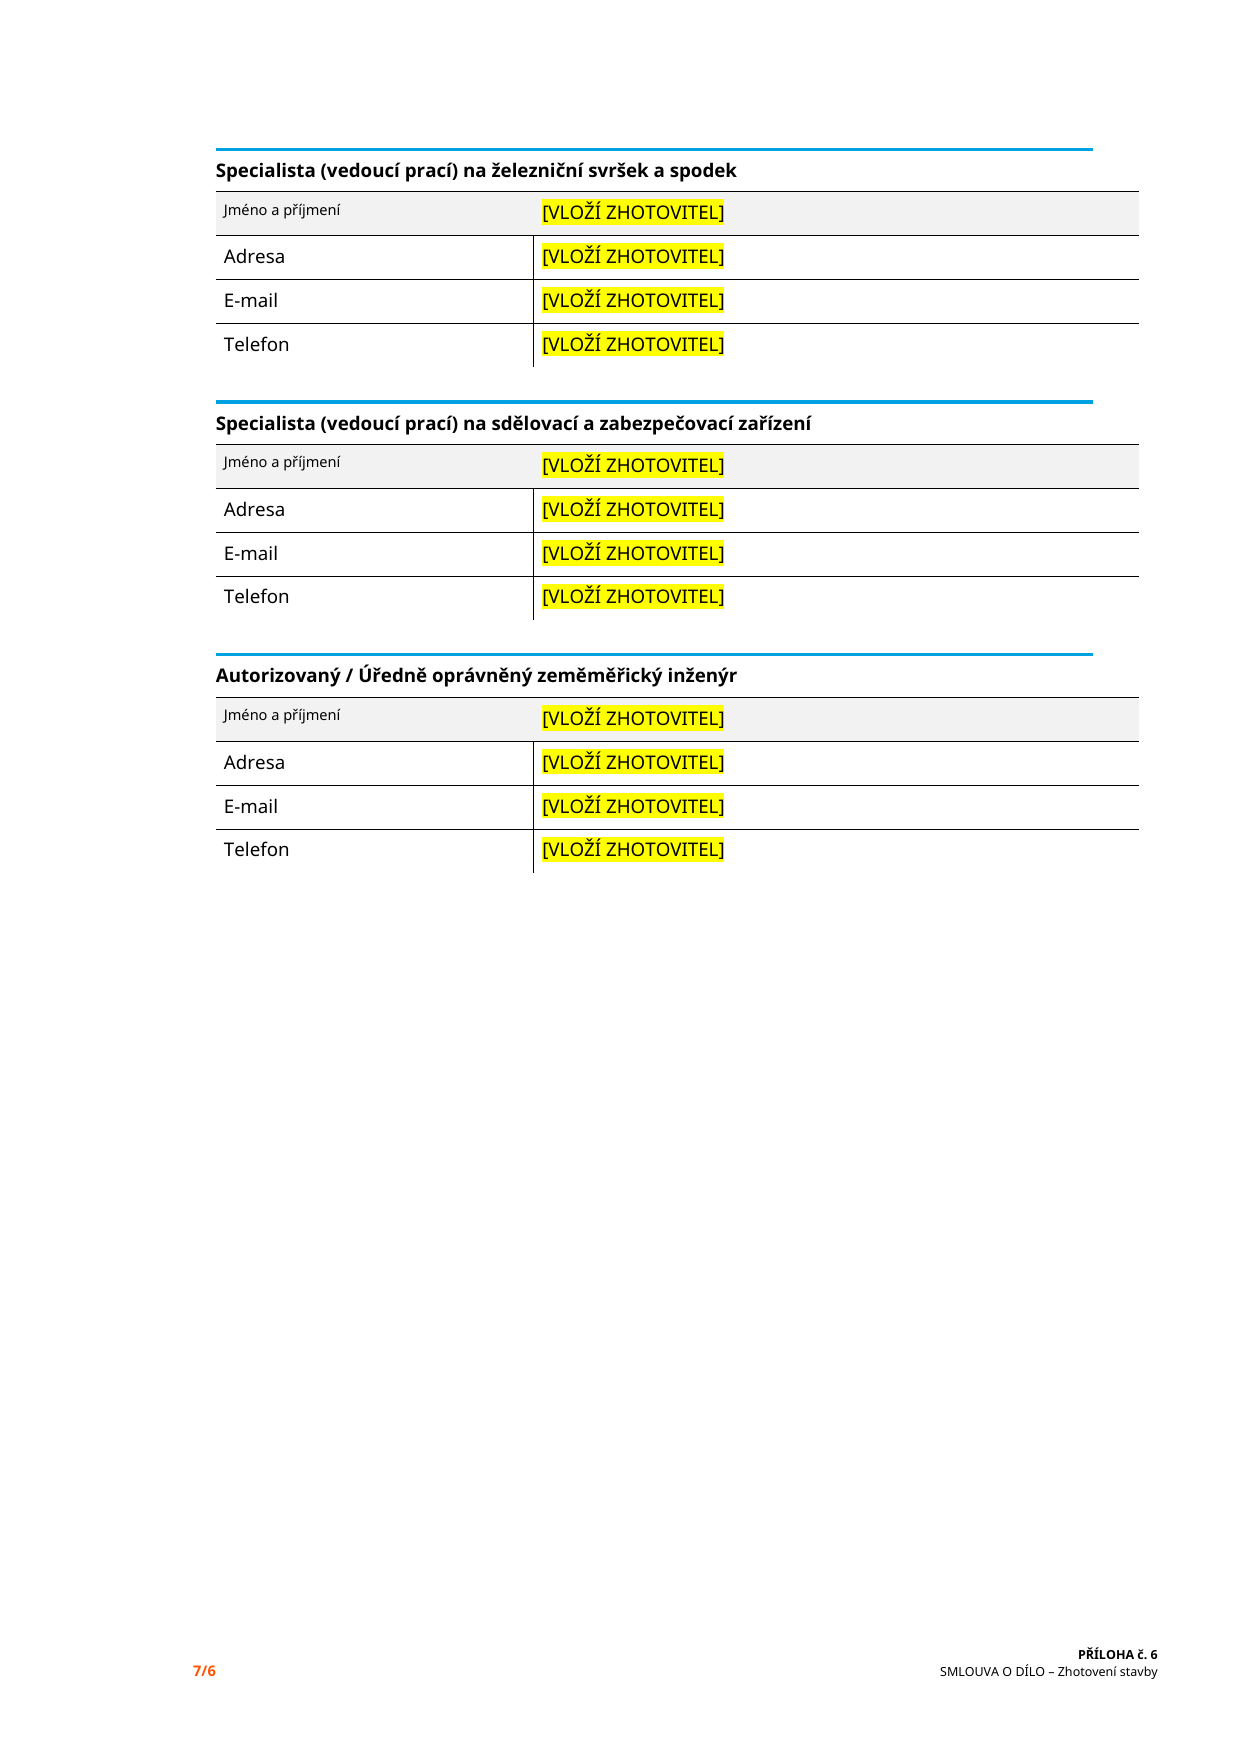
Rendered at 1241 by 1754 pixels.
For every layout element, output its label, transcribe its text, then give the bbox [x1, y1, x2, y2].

table_cell [VLOŽÍ ZHOTOVITEL] [534, 830, 1139, 872]
text Autorizovaný / Úředně oprávněný zeměměřický inženýr [216, 656, 1093, 688]
table_header [VLOŽÍ ZHOTOVITEL] [534, 698, 1139, 741]
table_cell [VLOŽÍ ZHOTOVITEL] [534, 489, 1139, 532]
table_cell [VLOŽÍ ZHOTOVITEL] [534, 533, 1139, 576]
table_cell [VLOŽÍ ZHOTOVITEL] [534, 742, 1139, 785]
table_cell E-mail [216, 786, 533, 828]
table_cell [VLOŽÍ ZHOTOVITEL] [534, 577, 1139, 619]
table_cell Adresa [216, 236, 533, 279]
table_header [VLOŽÍ ZHOTOVITEL] [534, 445, 1139, 488]
table_cell Telefon [216, 577, 533, 619]
text Specialista (vedoucí prací) na železniční svršek a spodek [216, 151, 1093, 182]
table_cell E-mail [216, 533, 533, 576]
table_cell [VLOŽÍ ZHOTOVITEL] [534, 786, 1139, 828]
table_header [VLOŽÍ ZHOTOVITEL] [534, 192, 1139, 235]
table_cell Telefon [216, 324, 533, 367]
table_cell E-mail [216, 280, 533, 323]
table_cell [VLOŽÍ ZHOTOVITEL] [534, 280, 1139, 323]
table_header Jméno a příjmení [216, 445, 534, 488]
table_cell Telefon [216, 830, 533, 872]
table_cell [VLOŽÍ ZHOTOVITEL] [534, 236, 1139, 279]
table_header Jméno a příjmení [216, 698, 534, 741]
table_cell [VLOŽÍ ZHOTOVITEL] [534, 324, 1139, 367]
text Specialista (vedoucí prací) na sdělovací a zabezpečovací zařízení [216, 404, 1093, 435]
table_cell Adresa [216, 742, 533, 785]
table_header Jméno a příjmení [216, 192, 534, 235]
table_cell Adresa [216, 489, 533, 532]
